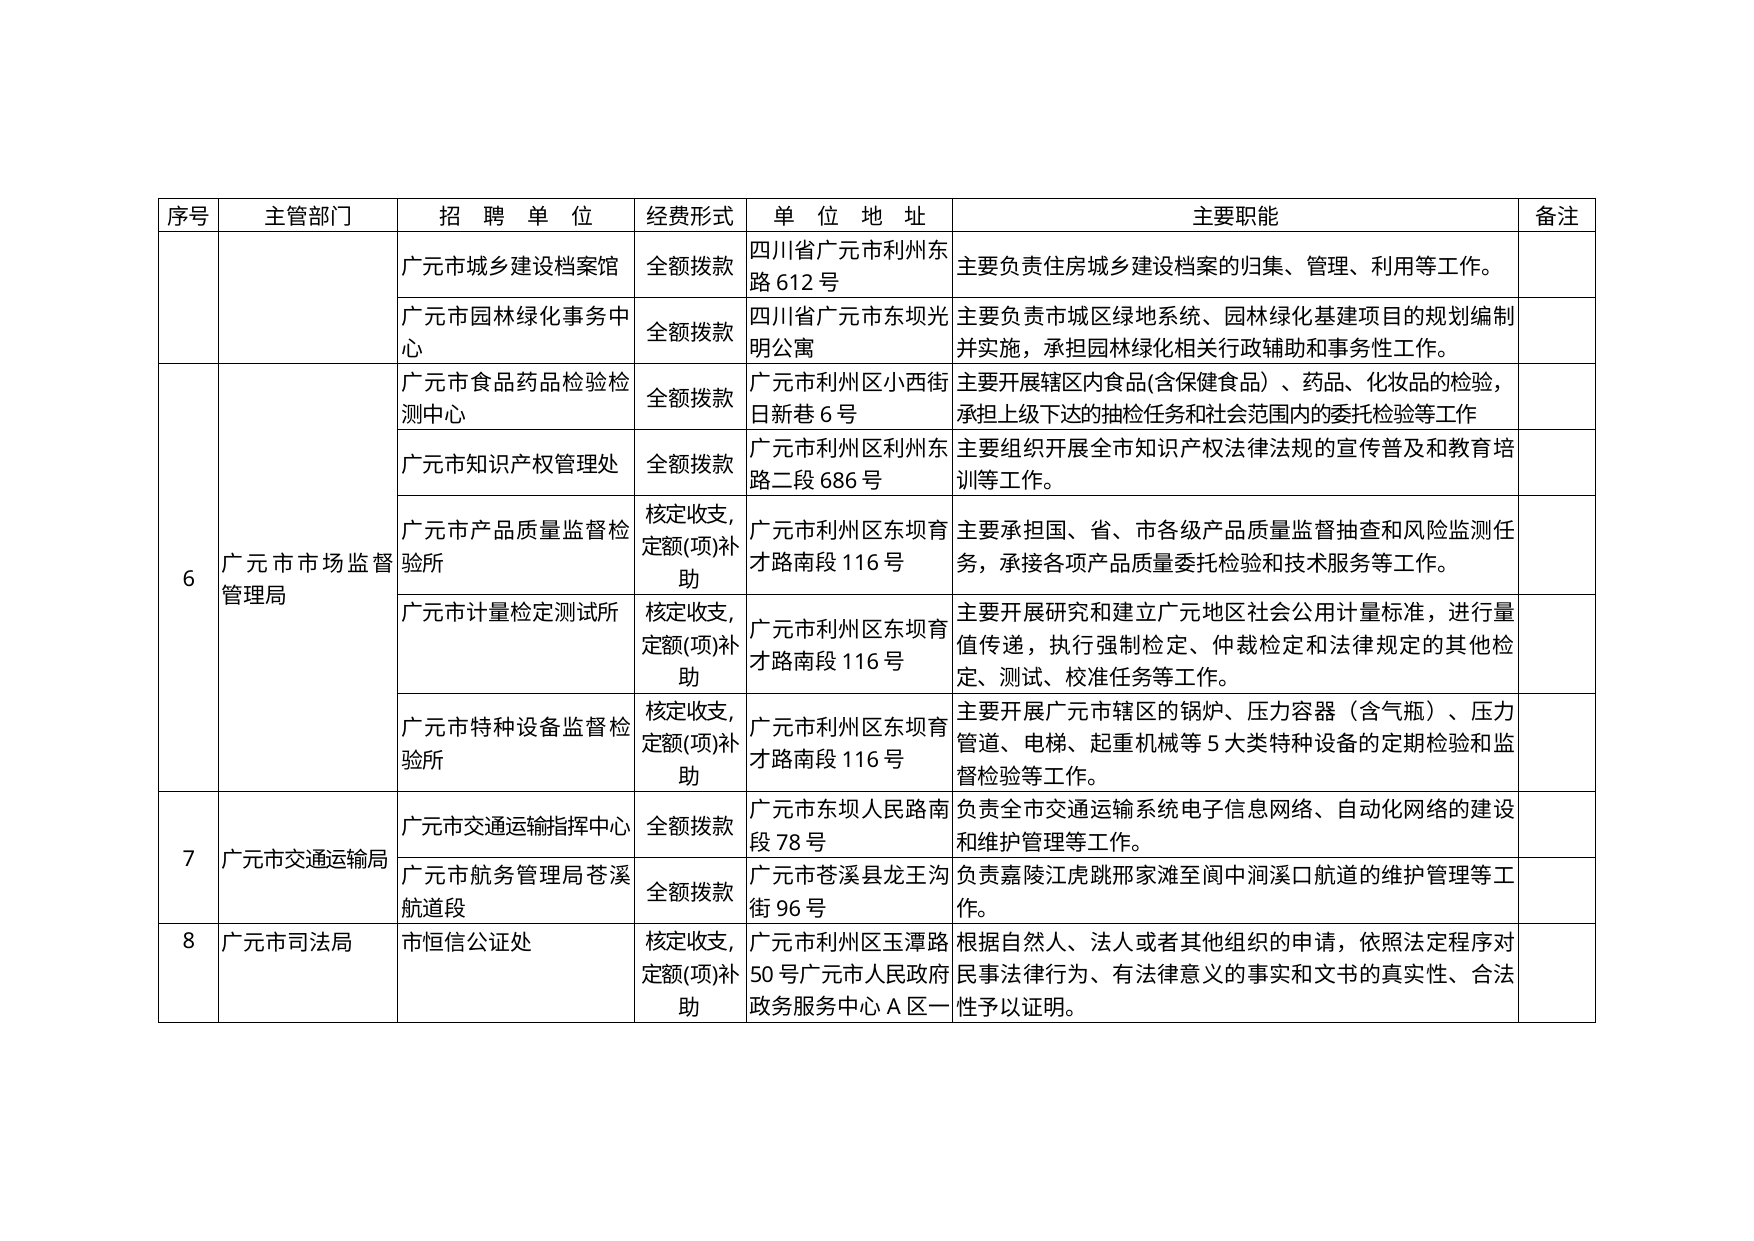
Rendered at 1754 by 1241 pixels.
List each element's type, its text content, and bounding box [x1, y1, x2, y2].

table_cell 广元市园林绿化事务中心 [398, 298, 634, 363]
table_cell 广元市城乡建设档案馆 [398, 232, 634, 297]
table_cell [1519, 858, 1595, 923]
table_cell [1519, 430, 1595, 495]
table_cell [1519, 232, 1595, 297]
table_cell 全额拨款 [635, 232, 746, 297]
table_header 备注 [1519, 199, 1595, 231]
table_cell 市恒信公证处 [398, 924, 634, 1022]
table_cell 全额拨款 [635, 792, 746, 857]
table_header 主管部门 [219, 199, 397, 231]
table_cell [1519, 694, 1595, 791]
table_cell 核定收支,定额(项)补助 [635, 595, 746, 692]
table_cell [1519, 298, 1595, 363]
table_header 主要职能 [953, 199, 1518, 231]
table_header 招 聘 单 位 [398, 199, 634, 231]
table_cell 全额拨款 [635, 298, 746, 363]
table_cell 广元市计量检定测试所 [398, 595, 634, 692]
table_cell 广元市苍溪县龙王沟街96号 [747, 858, 952, 923]
table_cell 主要开展广元市辖区的锅炉、压力容器（含气瓶）、压力管道、电梯、起重机械等5大类特种设备的定期检验和监督检验等工作。 [953, 694, 1518, 791]
table_cell [1519, 496, 1595, 594]
table_cell 主要承担国、省、市各级产品质量监督抽查和风险监测任务，承接各项产品质量委托检验和技术服务等工作。 [953, 496, 1518, 594]
table_cell 广元市利州区利州东路二段686号 [747, 430, 952, 495]
table_header 单 位 地 址 [747, 199, 952, 231]
table_cell 主要负责市城区绿地系统、园林绿化基建项目的规划编制并实施，承担园林绿化相关行政辅助和事务性工作。 [953, 298, 1518, 363]
table_cell 核定收支,定额(项)补助 [635, 496, 746, 594]
table_cell 8 [159, 924, 218, 1022]
table_cell [1519, 595, 1595, 692]
table_cell 广元市司法局 [219, 924, 397, 1022]
table_cell 广元市交通运输指挥中心 [398, 792, 634, 857]
table_cell 负责全市交通运输系统电子信息网络、自动化网络的建设和维护管理等工作。 [953, 792, 1518, 857]
table_cell 广元市交通运输局 [219, 792, 397, 923]
table_cell 广元市利州区小西街日新巷6号 [747, 364, 952, 429]
table_cell 主要组织开展全市知识产权法律法规的宣传普及和教育培训等工作。 [953, 430, 1518, 495]
table_header 经费形式 [635, 199, 746, 231]
table_cell 广元市东坝人民路南段78号 [747, 792, 952, 857]
table_cell 广元市利州区东坝育才路南段116号 [747, 496, 952, 594]
table_cell 6 [159, 364, 218, 791]
table_cell 全额拨款 [635, 430, 746, 495]
table_cell 负责嘉陵江虎跳邢家滩至阆中涧溪口航道的维护管理等工作。 [953, 858, 1518, 923]
table_cell [1519, 792, 1595, 857]
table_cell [953, 924, 1518, 1022]
table_cell 广元市利州区玉潭路50号广元市人民政府政务服务中心A区一楼 [747, 924, 952, 1022]
table_cell [1519, 924, 1595, 1022]
table_cell 核定收支,定额(项)补助 [635, 924, 746, 1022]
table_cell 主要负责住房城乡建设档案的归集、管理、利用等工作。 [953, 232, 1518, 297]
table_cell 广元市特种设备监督检验所 [398, 694, 634, 791]
table_cell 四川省广元市利州东路612号 [747, 232, 952, 297]
table_cell 广元市知识产权管理处 [398, 430, 634, 495]
table_cell 广元市市场监督管理局 [219, 364, 397, 791]
table_cell 全额拨款 [635, 364, 746, 429]
table_cell 全额拨款 [635, 858, 746, 923]
table_cell 四川省广元市东坝光明公寓 [747, 298, 952, 363]
table_cell 主要开展研究和建立广元地区社会公用计量标准，进行量值传递，执行强制检定、仲裁检定和法律规定的其他检定、测试、校准任务等工作。 [953, 595, 1518, 692]
table_header 序号 [159, 199, 218, 231]
table_cell 广元市产品质量监督检验所 [398, 496, 634, 594]
table_cell [1519, 364, 1595, 429]
table_cell 7 [159, 792, 218, 923]
table_cell 广元市利州区东坝育才路南段116号 [747, 595, 952, 692]
table_cell 主要开展辖区内食品(含保健食品）、药品、化妆品的检验，承担上级下达的抽检任务和社会范围内的委托检验等工作 [953, 364, 1518, 429]
table_cell 核定收支,定额(项)补助 [635, 694, 746, 791]
table_cell 广元市食品药品检验检测中心 [398, 364, 634, 429]
table_cell 广元市利州区东坝育才路南段116号 [747, 694, 952, 791]
table_cell 广元市航务管理局苍溪航道段 [398, 858, 634, 923]
